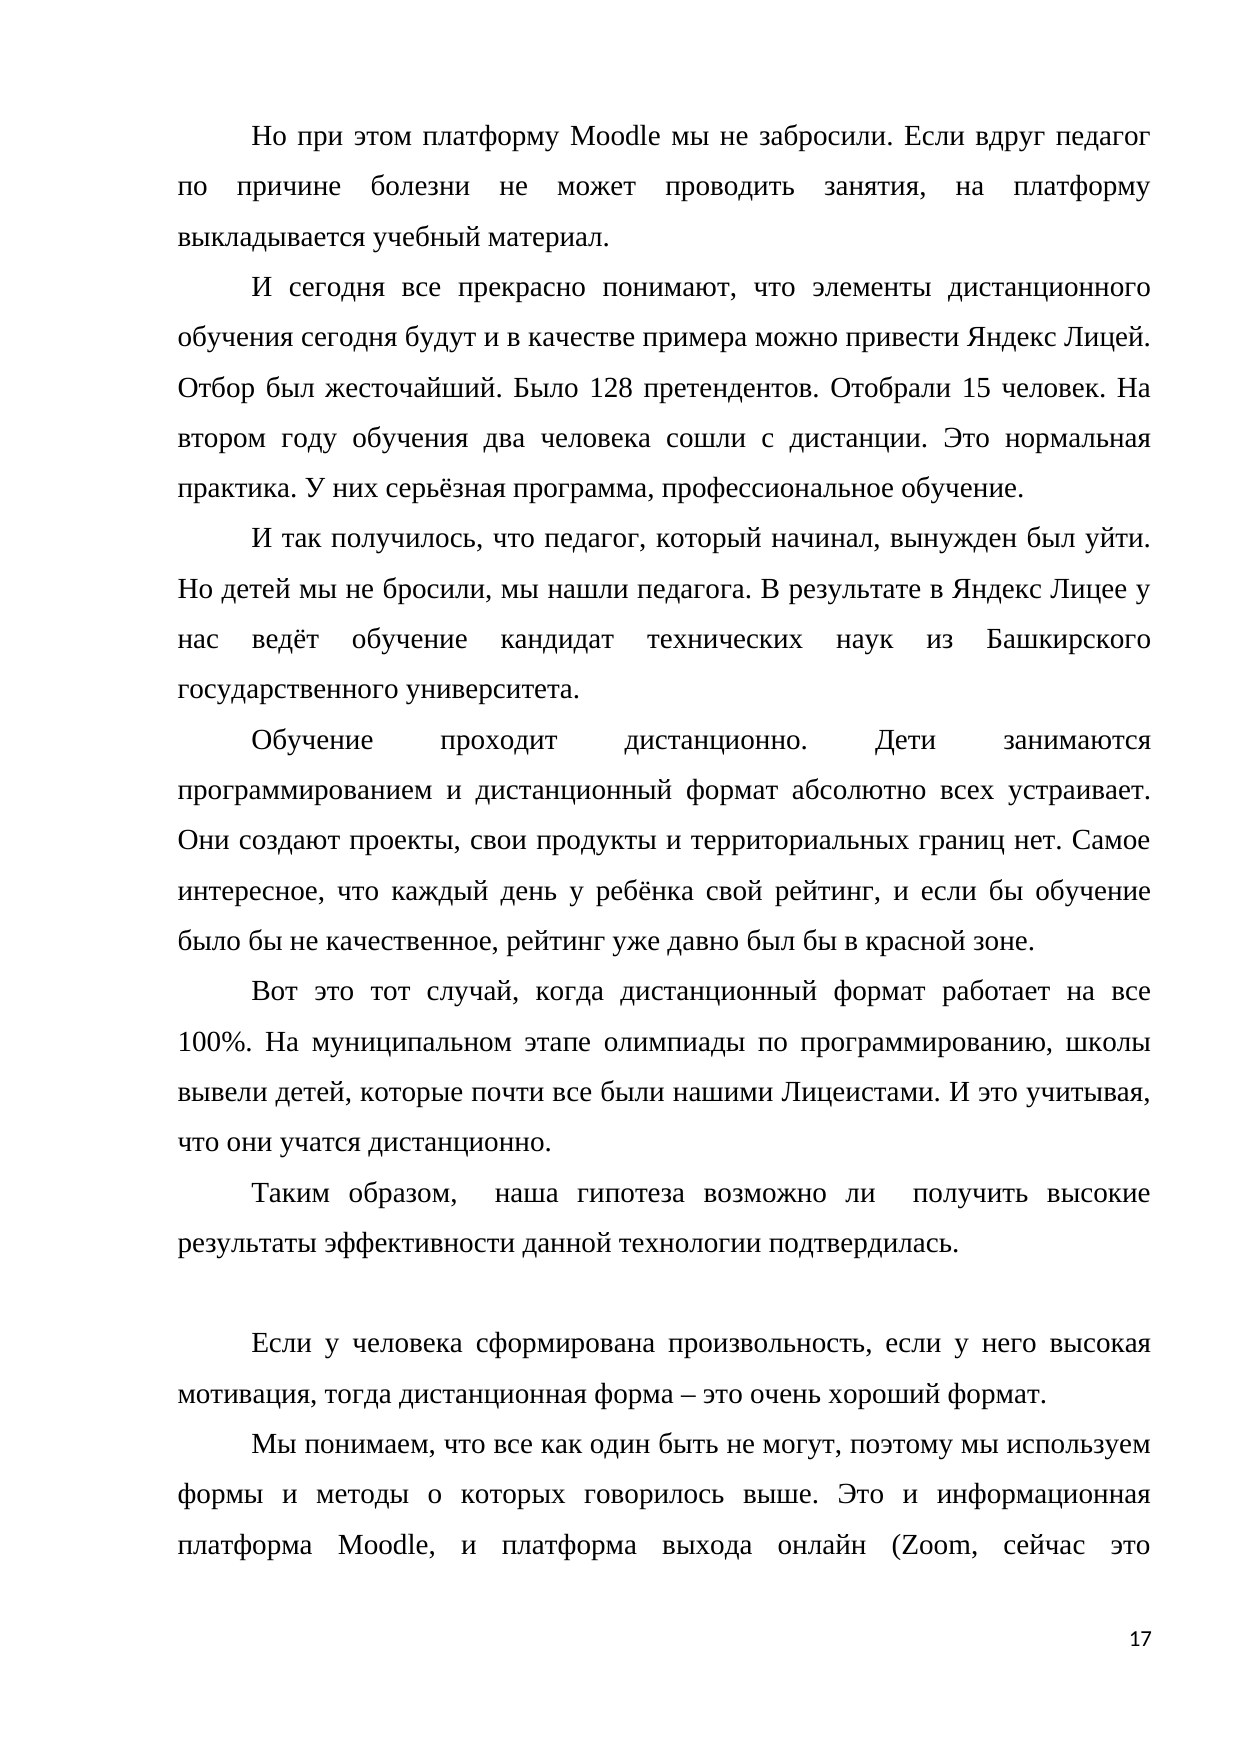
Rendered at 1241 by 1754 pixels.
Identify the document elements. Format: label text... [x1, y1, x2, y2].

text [177, 1426, 1152, 1560]
text Таким образом, наша гипотеза возможно ли получить высокие результаты эффективности данной технологии подтвердилась. [177, 1175, 1152, 1258]
text И сегодня все прекрасно понимают, что элементы дистанционного обучения сегодня будут и в качестве примера можно привести Яндекс Лицей. Отбор был жесточайший. Было 128 претендентов. Отобрали 15 человек. На втором году обучения два человека сошли с дистанции. Это нормальная практика. У них серьёзная программа, профессиональное обучение. [177, 269, 1152, 504]
text Но при этом платформу Moodle мы не забросили. Если вдруг педагог по причине болезни не может проводить занятия, на платформу выкладывается учебный материал. [177, 118, 1152, 252]
text Вот это тот случай, когда дистанционный формат работает на все 100%. На муниципальном этапе олимпиады по программированию, школы вывели детей, которые почти все были нашими Лицеистами. И это учитывая, что они учатся дистанционно. [177, 973, 1152, 1158]
text Если у человека сформирована произвольность, если у него высокая мотивация, тогда дистанционная форма – это очень хороший формат. [177, 1326, 1152, 1409]
text И так получилось, что педагог, который начинал, вынужден был уйти. Но детей мы не бросили, мы нашли педагога. В результате в Яндекс Лицее у нас ведёт обучение кандидат технических наук из Башкирского государственного университета. [177, 521, 1152, 705]
text Обучение проходит дистанционно. Дети занимаются программированием и дистанционный формат абсолютно всех устраивает. Они создают проекты, свои продукты и территориальных границ нет. Самое интересное, что каждый день у ребёнка свой рейтинг, и если бы обучение было бы не качественное, рейтинг уже давно был бы в красной зоне. [177, 722, 1152, 957]
